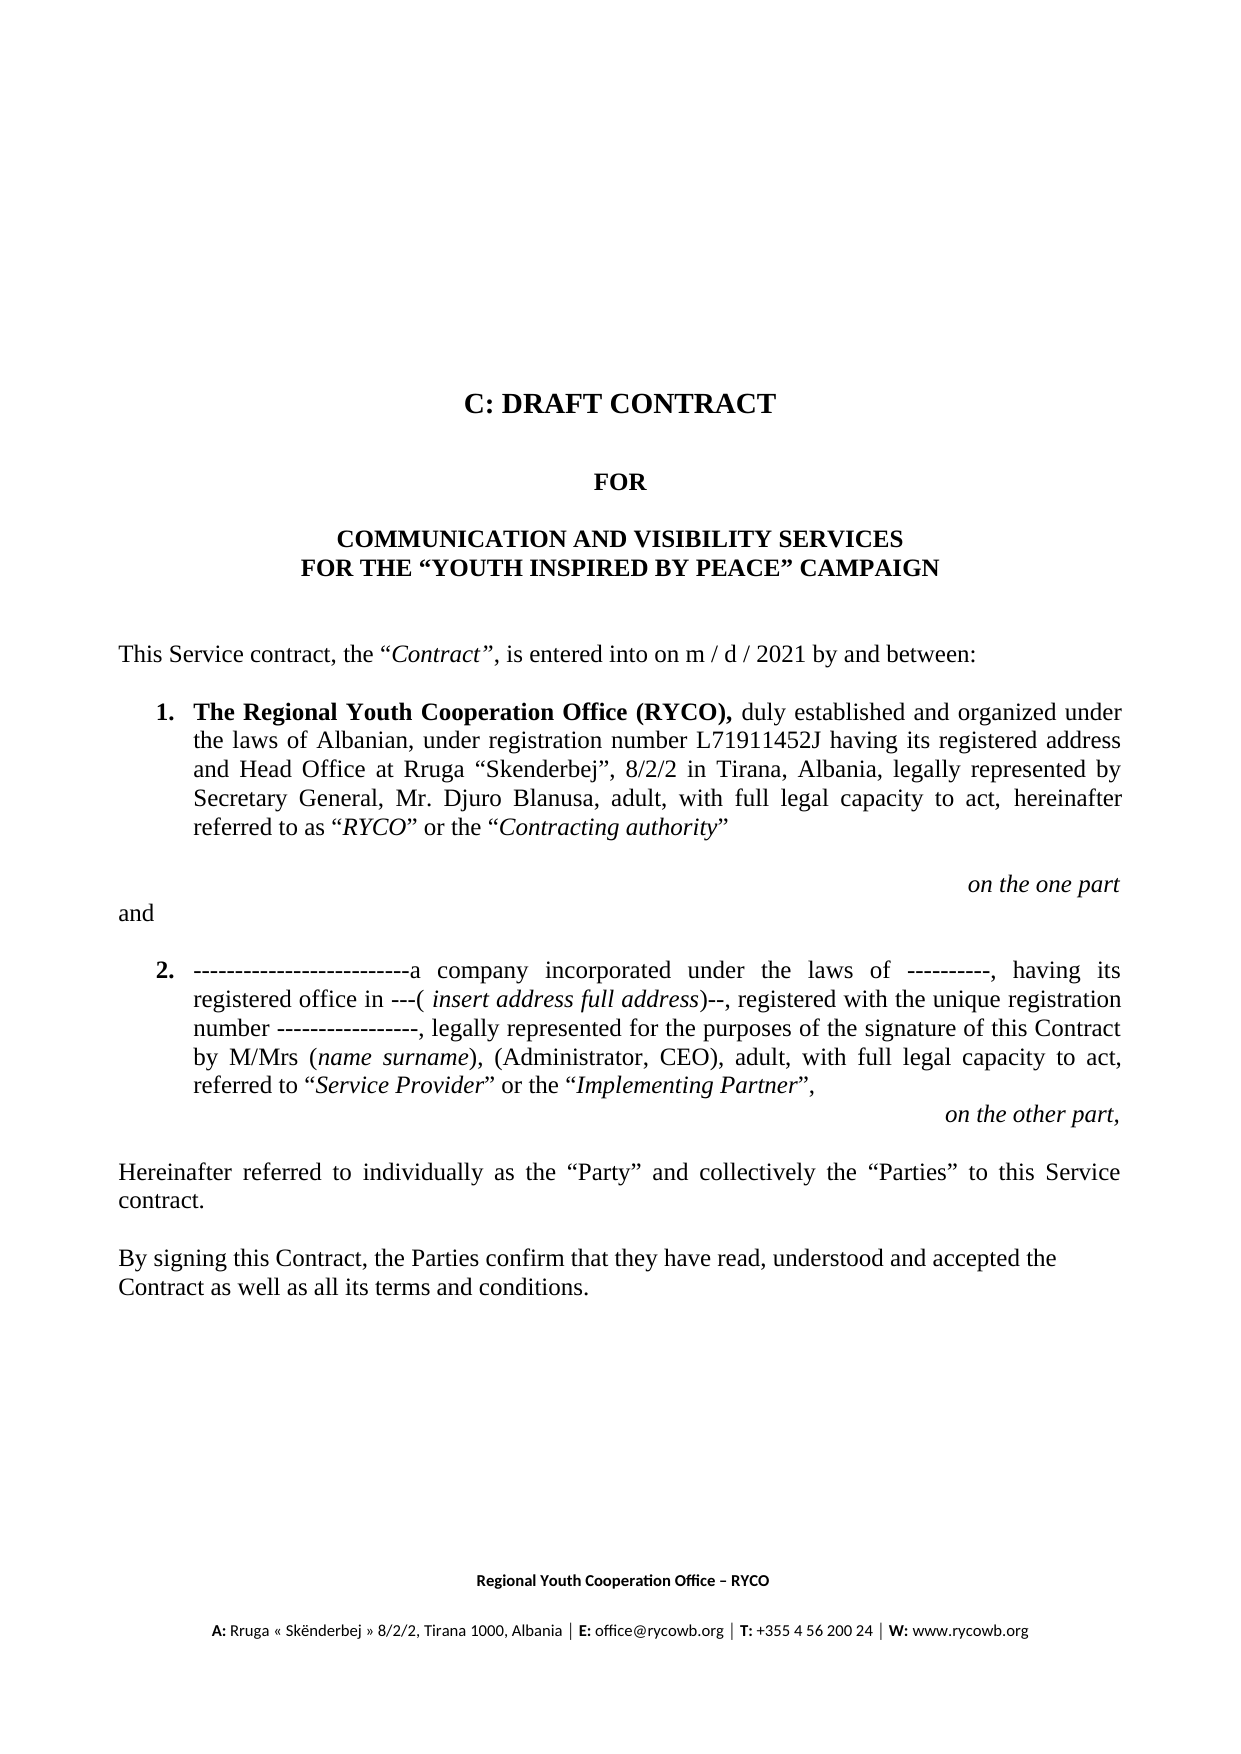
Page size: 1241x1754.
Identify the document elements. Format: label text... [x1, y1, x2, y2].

text FOR [118, 467, 1122, 496]
text By signing this Contract, the Parties confirm that they have read, understood and accepted the Contract as well as all its terms and conditions. [118, 1243, 1122, 1301]
text Hereinafter referred to individually as the “Party” and collectively the “Parties” to this Service contract. [118, 1157, 1122, 1214]
list The Regional Youth Cooperation Office (RYCO), duly established and organized under the laws of Albanian, under registration number L71911452J having its registered address and Head Office at Rruga “Skenderbej”, 8/2/2 in Tirana, Albania, legally represented by Secretary General, Mr. Djuro Blanusa, adult, with full legal capacity to act, hereinafter referred to as “RYCO” or the “Contracting authority” [156, 697, 1122, 841]
text COMMUNICATION AND VISIBILITY SERVICES [118, 524, 1122, 553]
text on the one part [118, 869, 1122, 898]
text FOR THE “YOUTH INSPIRED BY PEACE” CAMPAIGN [118, 553, 1122, 582]
text and [118, 898, 1122, 927]
text C: DRAFT CONTRACT [118, 386, 1122, 420]
list --------------------------a company incorporated under the laws of ----------, having its registered office in ---( insert address full address)--, registered with the unique registration number -----------------, legally represented for the purposes of the signature of this Contract by M/Mrs (name surname), (Administrator, CEO), adult, with full legal capacity to act, referred to “Service Provider” or the “Implementing Partner”, [156, 956, 1122, 1099]
text This Service contract, the “Contract”, is entered into on m / d / 2021 by and between: [118, 639, 1122, 668]
text on the other part, [118, 1099, 1122, 1128]
